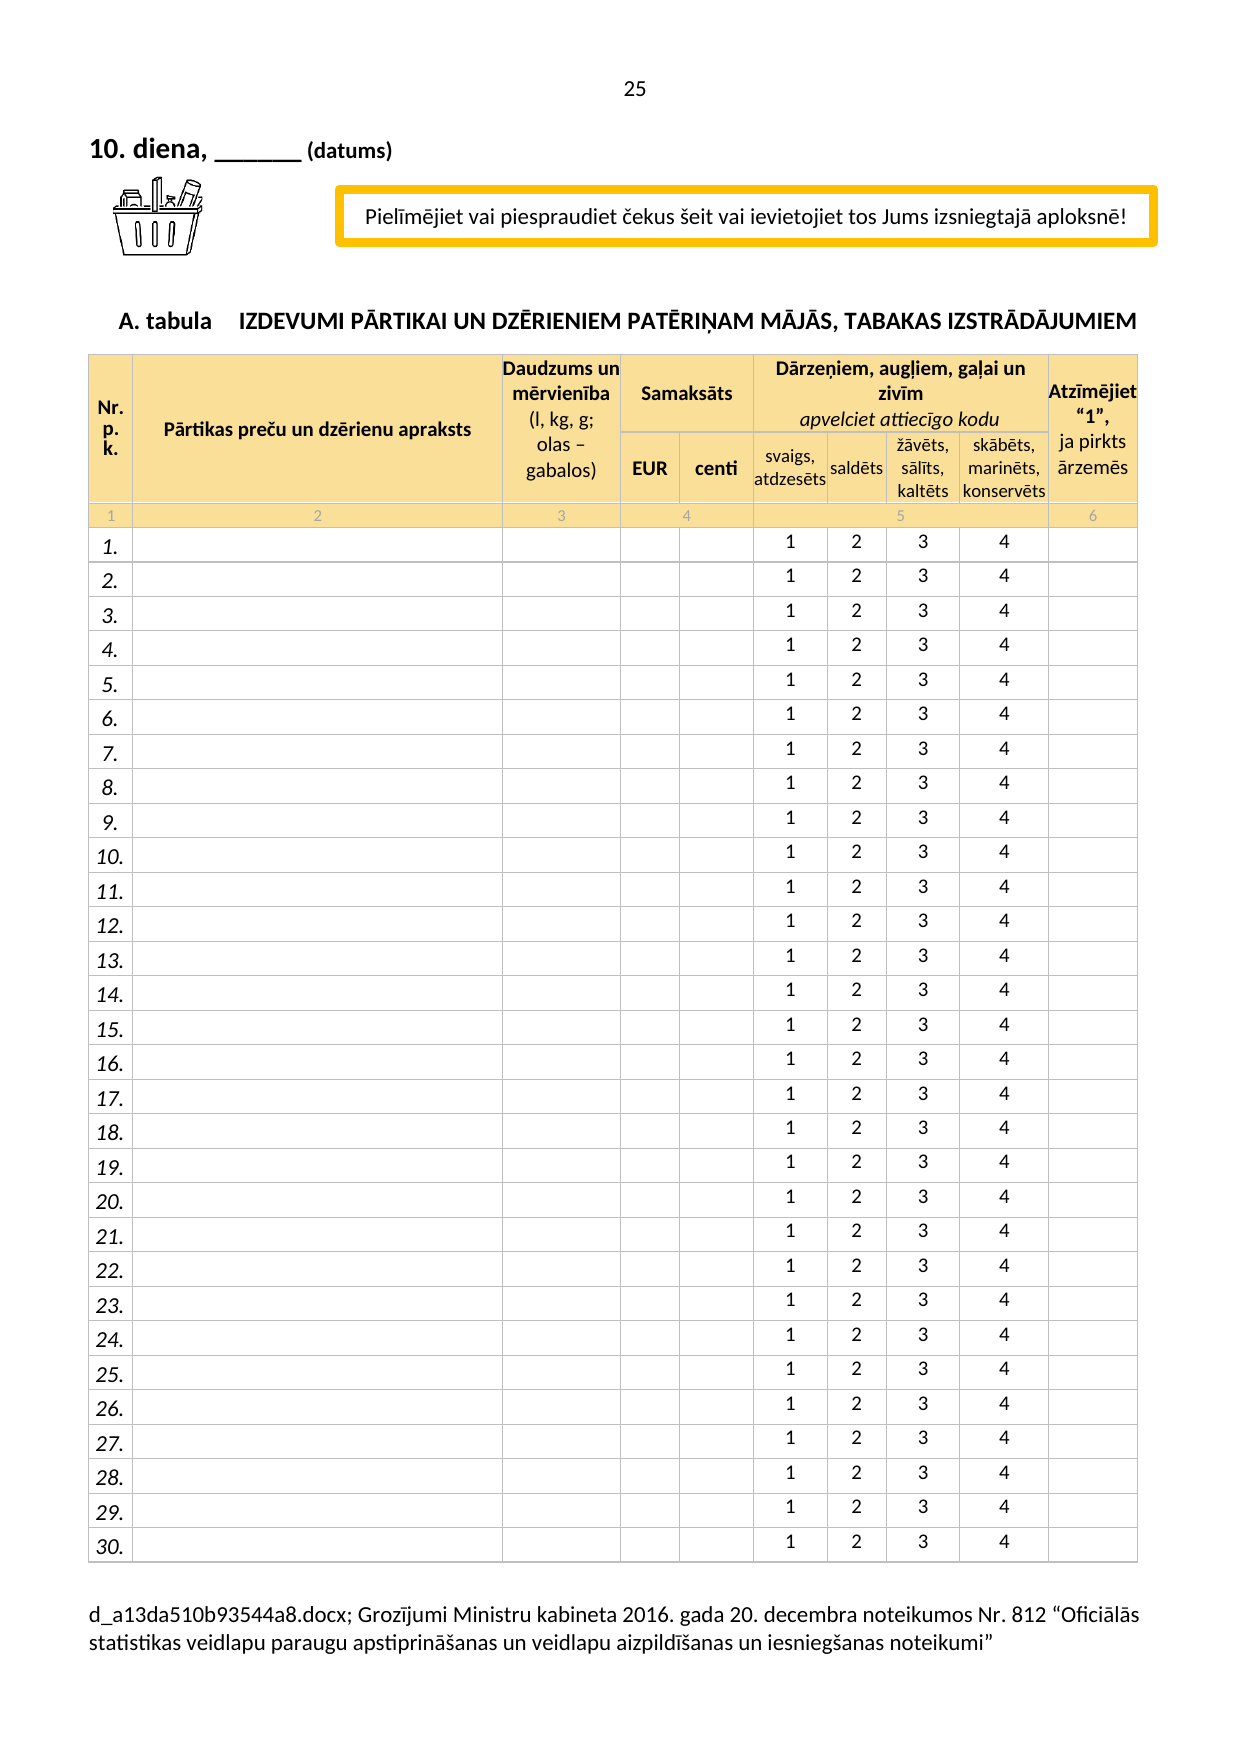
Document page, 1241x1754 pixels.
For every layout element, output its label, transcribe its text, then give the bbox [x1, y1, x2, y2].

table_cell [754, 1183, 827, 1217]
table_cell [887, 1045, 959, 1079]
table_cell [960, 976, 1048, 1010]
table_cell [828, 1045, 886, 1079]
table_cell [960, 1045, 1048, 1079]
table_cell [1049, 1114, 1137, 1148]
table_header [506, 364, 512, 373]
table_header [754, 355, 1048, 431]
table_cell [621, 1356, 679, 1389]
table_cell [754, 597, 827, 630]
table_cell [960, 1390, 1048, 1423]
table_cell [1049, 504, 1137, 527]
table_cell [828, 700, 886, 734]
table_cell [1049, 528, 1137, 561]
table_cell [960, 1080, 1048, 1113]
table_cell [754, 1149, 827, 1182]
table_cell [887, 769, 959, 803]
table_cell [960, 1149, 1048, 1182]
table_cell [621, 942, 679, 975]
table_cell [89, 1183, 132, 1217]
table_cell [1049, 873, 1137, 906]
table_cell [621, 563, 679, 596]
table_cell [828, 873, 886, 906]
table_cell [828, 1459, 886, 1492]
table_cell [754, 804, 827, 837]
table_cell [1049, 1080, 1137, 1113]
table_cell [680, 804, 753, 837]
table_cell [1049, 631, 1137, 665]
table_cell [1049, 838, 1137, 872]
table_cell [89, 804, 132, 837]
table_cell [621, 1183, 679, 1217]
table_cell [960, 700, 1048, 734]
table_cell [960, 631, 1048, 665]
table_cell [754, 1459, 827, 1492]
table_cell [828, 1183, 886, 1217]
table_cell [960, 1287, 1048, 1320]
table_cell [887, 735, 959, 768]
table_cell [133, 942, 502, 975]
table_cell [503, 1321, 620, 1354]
text A. tabula IZDEVUMI PĀRTIKAI UN DZĒRIENIEM PATĒRIŅAM MĀJĀS, TABAKAS IZSTRĀDĀJUMIEM [118, 306, 1181, 336]
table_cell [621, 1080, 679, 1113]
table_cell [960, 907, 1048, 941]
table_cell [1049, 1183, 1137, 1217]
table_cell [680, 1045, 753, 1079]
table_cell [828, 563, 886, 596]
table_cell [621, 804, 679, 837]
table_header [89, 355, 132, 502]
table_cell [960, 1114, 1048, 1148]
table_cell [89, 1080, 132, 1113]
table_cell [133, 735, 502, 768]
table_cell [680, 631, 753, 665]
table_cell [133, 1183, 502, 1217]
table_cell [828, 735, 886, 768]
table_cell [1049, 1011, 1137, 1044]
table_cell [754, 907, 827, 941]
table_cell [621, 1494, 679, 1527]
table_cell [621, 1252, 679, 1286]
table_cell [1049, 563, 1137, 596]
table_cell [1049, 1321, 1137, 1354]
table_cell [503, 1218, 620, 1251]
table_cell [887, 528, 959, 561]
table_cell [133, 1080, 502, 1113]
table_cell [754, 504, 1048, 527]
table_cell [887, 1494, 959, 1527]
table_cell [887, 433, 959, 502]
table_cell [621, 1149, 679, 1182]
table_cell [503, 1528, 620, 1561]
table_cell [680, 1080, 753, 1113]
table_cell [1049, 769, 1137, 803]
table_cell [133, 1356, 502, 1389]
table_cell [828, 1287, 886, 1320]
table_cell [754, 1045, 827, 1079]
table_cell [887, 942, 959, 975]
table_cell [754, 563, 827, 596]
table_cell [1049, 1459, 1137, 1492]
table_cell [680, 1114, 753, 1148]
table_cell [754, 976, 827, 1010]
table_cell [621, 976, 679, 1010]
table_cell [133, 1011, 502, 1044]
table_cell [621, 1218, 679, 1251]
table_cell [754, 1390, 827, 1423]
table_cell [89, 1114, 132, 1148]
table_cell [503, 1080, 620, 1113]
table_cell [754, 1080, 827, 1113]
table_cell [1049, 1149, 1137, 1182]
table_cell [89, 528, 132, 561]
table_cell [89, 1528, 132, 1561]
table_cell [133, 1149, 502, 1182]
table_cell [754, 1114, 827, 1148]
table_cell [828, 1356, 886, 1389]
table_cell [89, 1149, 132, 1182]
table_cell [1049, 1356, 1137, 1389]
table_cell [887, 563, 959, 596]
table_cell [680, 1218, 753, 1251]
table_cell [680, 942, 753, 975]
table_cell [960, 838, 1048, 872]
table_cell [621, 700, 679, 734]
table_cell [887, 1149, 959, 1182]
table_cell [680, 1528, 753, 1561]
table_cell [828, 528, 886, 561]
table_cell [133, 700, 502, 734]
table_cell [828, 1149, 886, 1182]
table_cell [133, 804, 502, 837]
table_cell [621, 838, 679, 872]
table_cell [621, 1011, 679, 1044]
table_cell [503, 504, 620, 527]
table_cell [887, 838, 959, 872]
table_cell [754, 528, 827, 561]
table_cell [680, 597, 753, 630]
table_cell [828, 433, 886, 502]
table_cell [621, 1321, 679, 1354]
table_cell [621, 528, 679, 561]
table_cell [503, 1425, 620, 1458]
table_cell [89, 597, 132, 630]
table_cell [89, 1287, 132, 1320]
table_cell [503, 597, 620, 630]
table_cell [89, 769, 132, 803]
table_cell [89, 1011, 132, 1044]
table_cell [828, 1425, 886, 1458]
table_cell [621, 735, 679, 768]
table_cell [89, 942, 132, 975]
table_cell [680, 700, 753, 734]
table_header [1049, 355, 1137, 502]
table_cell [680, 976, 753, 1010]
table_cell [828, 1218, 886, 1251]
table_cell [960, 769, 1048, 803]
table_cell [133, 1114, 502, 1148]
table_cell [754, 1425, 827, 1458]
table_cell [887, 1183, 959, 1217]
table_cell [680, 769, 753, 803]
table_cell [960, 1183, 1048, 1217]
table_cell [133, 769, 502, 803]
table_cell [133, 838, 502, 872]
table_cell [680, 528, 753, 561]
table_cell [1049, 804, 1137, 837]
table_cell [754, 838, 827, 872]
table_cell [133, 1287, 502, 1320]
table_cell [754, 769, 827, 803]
picture [111, 175, 202, 254]
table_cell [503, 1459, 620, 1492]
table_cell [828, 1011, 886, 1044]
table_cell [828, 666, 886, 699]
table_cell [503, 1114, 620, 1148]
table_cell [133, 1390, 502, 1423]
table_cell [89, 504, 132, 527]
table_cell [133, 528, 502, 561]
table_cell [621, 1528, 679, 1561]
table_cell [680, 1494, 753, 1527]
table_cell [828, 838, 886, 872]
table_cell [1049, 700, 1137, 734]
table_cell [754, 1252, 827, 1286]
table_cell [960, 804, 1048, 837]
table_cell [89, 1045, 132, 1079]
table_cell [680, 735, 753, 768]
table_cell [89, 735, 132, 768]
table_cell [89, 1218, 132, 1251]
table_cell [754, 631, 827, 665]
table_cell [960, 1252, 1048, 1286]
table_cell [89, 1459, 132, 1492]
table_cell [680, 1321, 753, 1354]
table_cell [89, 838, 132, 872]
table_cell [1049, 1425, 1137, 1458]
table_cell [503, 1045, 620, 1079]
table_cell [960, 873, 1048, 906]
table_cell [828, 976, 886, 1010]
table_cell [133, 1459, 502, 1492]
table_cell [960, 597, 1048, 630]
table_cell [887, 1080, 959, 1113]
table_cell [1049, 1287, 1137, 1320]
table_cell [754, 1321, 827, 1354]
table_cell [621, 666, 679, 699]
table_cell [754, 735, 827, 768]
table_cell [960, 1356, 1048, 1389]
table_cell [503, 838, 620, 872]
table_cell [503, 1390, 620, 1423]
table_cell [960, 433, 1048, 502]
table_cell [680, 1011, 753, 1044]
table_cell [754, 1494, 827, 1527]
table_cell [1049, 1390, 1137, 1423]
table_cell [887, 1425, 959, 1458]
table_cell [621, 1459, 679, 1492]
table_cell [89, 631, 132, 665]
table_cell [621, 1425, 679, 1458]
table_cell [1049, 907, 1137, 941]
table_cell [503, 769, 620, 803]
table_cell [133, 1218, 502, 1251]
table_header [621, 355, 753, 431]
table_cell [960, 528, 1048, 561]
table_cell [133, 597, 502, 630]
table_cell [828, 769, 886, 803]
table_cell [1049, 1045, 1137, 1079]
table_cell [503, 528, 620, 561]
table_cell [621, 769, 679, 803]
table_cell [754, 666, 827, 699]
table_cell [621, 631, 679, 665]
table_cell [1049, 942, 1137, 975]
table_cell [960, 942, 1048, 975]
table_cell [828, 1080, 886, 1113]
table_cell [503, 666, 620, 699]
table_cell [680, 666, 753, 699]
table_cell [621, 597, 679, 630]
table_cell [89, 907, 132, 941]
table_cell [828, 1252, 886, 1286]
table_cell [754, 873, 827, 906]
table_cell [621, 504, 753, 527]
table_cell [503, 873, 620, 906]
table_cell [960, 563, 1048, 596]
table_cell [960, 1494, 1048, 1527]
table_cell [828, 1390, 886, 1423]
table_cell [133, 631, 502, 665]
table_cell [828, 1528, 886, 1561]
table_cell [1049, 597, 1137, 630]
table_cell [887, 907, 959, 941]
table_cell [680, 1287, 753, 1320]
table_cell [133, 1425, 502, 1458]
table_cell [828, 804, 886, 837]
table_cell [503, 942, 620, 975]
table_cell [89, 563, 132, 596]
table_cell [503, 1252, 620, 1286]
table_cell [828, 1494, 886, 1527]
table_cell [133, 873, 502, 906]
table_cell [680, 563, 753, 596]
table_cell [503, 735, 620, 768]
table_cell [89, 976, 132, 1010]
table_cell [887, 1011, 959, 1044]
text 10. diena, ______ (datums) [89, 130, 1181, 166]
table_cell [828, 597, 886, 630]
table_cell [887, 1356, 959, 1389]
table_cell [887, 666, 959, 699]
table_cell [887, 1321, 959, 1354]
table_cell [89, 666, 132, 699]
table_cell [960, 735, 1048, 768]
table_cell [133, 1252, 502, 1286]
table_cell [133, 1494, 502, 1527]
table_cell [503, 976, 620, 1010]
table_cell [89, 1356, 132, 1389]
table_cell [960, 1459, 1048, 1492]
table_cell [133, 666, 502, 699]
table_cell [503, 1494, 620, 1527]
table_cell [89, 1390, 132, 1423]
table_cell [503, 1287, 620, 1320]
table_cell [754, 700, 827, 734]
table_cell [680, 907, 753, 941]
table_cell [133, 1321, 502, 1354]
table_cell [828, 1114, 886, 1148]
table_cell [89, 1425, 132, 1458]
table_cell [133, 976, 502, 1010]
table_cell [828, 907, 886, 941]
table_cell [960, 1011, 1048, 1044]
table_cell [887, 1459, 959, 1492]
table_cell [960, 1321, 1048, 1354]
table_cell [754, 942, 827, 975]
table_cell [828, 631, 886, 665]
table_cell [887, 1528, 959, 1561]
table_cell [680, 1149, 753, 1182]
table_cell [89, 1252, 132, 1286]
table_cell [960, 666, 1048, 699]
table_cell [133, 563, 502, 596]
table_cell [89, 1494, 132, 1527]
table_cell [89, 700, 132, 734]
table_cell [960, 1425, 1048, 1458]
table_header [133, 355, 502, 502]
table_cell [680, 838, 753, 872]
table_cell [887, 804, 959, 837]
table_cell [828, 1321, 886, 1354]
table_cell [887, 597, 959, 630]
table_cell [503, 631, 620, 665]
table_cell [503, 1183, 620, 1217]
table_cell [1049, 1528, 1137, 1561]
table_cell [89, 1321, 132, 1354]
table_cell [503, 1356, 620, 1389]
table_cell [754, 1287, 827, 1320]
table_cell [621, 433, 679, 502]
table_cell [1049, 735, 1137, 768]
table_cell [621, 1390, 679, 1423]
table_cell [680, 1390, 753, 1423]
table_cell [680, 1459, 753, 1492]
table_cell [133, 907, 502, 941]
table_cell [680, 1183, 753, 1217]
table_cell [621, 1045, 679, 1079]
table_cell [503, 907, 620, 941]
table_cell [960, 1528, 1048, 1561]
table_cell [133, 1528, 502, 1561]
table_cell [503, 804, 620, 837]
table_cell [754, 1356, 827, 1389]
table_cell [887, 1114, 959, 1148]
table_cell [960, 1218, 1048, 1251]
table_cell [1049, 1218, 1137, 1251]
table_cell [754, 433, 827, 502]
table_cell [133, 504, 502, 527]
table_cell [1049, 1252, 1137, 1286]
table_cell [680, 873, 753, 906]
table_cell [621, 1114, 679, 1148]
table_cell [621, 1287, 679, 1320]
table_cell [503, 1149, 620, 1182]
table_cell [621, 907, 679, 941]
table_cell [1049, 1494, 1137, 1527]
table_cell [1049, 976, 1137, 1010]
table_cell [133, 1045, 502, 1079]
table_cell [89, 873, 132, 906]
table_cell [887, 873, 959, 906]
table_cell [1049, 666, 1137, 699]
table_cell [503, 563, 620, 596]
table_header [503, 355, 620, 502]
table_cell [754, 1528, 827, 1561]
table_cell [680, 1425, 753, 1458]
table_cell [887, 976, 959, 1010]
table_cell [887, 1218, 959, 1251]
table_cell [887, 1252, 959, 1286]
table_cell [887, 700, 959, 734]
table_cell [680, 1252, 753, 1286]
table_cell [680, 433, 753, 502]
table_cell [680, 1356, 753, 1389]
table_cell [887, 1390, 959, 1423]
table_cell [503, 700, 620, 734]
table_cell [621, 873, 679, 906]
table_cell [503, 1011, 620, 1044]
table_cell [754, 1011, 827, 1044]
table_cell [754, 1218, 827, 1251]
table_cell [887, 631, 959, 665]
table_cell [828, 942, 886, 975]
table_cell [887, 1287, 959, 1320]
